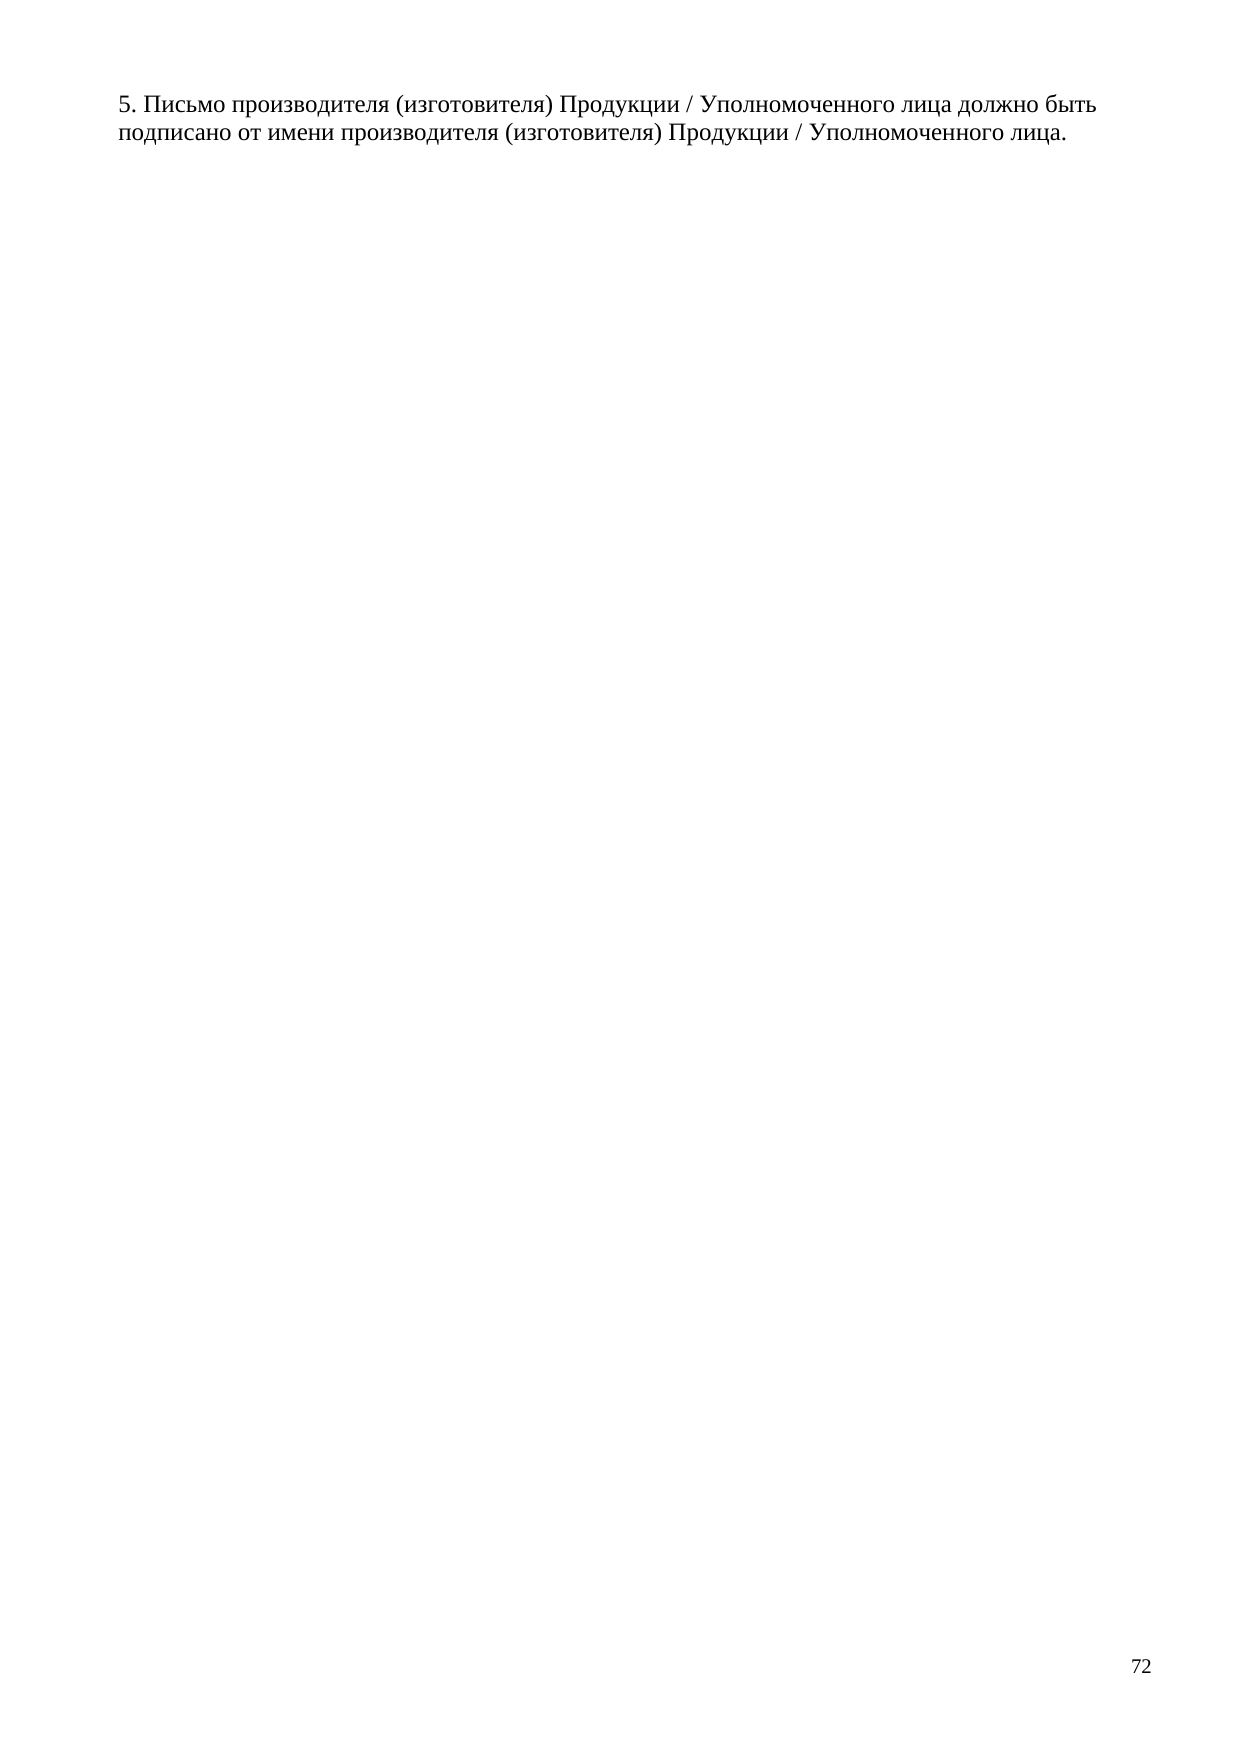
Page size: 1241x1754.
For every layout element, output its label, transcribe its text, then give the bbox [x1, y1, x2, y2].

text 5. Письмо производителя (изготовителя) Продукции / Уполномоченного лица должно быть подписано от имени производителя (изготовителя) Продукции / Уполномоченного лица. [118, 89, 1152, 146]
